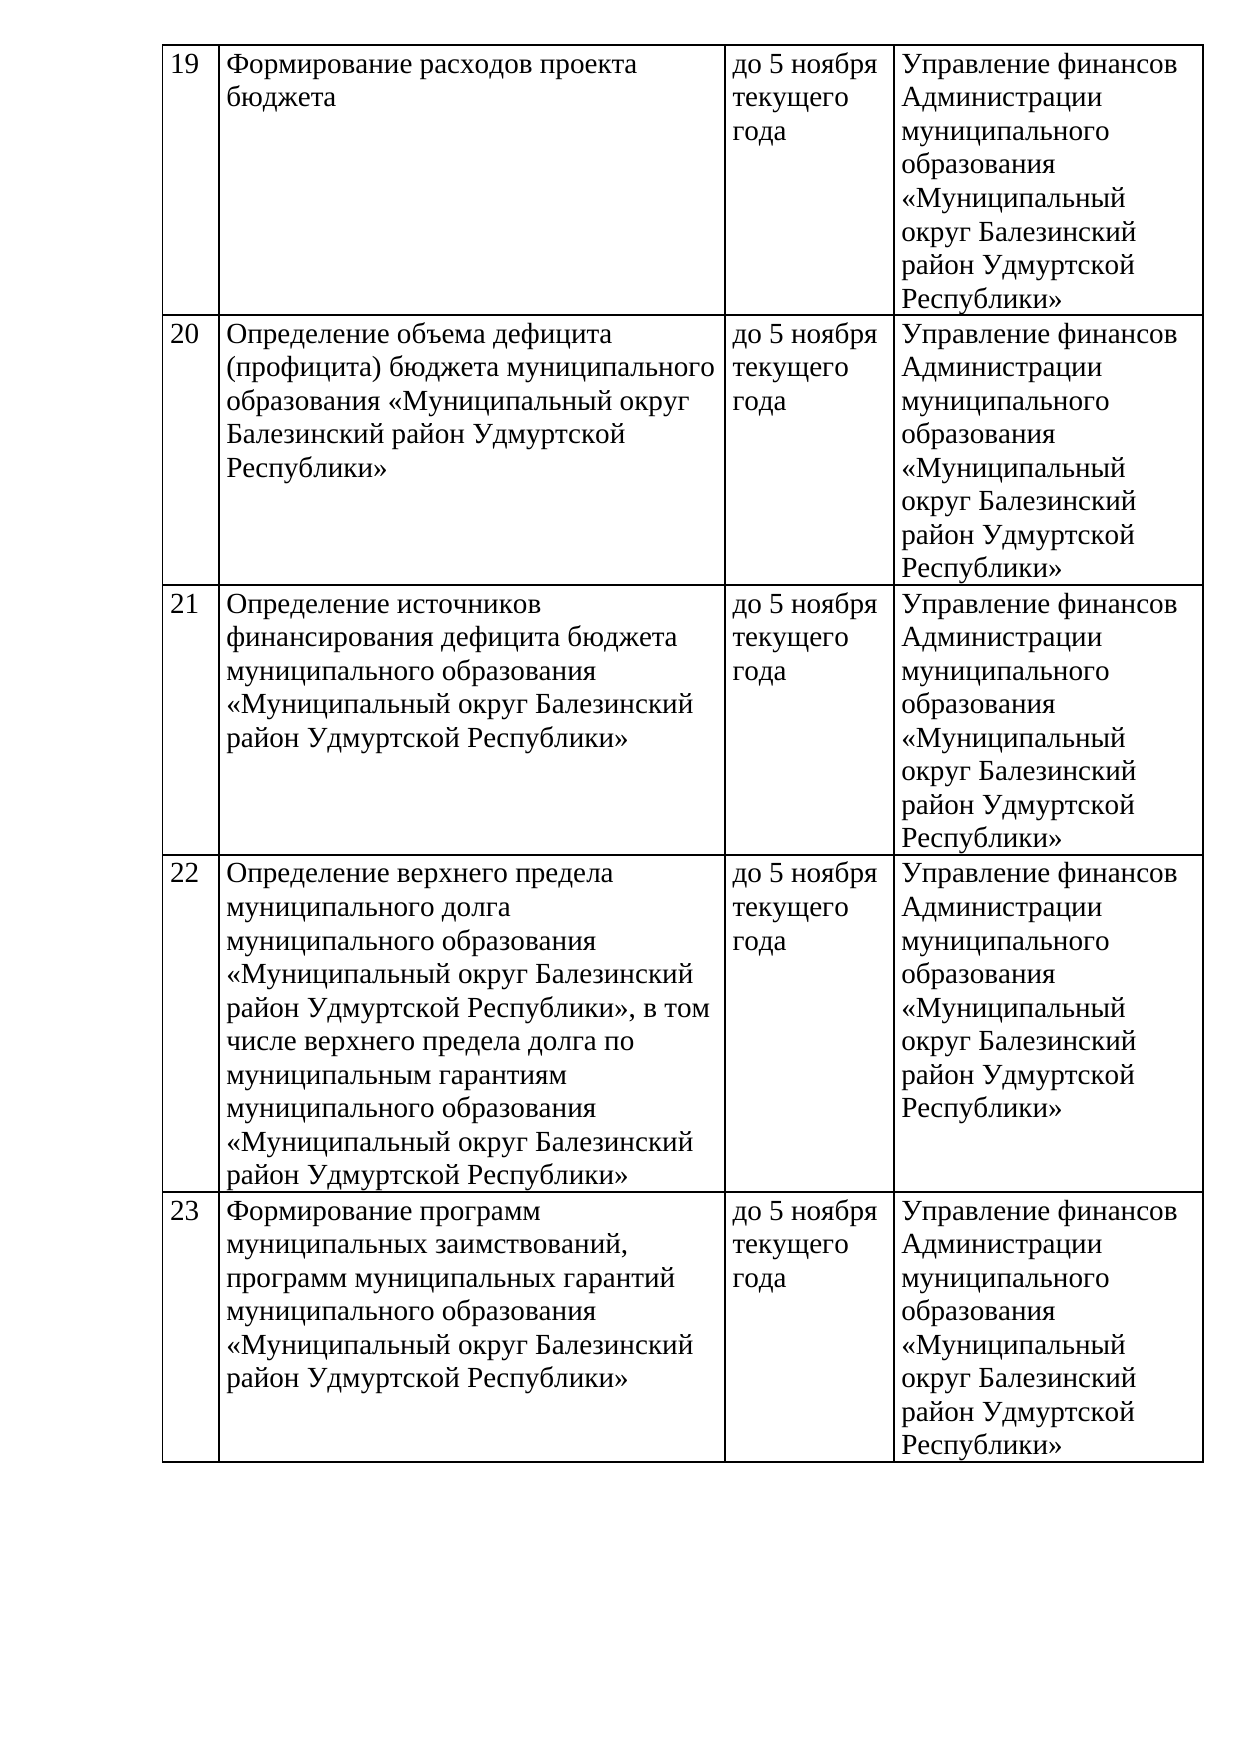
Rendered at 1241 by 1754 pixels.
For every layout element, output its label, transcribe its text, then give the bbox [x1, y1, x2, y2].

table_cell Определение источников финансирования дефицита бюджета муниципального образования «Муниципальный округ Балезинский район Удмуртской Республики» [220, 586, 724, 854]
table_cell Формирование расходов проекта бюджета [220, 46, 724, 314]
table_cell до 5 ноября текущего года [726, 586, 893, 854]
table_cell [895, 1193, 1202, 1461]
table_cell Управление финансов Администрации муниципального образования «Муниципальный округ Балезинский район Удмуртской Республики» [895, 586, 1202, 854]
table_cell 23 [163, 1193, 218, 1461]
table_cell 22 [163, 856, 218, 1191]
table_cell Управление финансов Администрации муниципального образования «Муниципальный округ Балезинский район Удмуртской Республики» [895, 316, 1202, 584]
table_cell до 5 ноября текущего года [726, 316, 893, 584]
table_cell до 5 ноября текущего года [726, 46, 893, 314]
table_cell до 5 ноября текущего года [726, 856, 893, 1191]
table_cell 19 [163, 46, 218, 314]
table_cell Определение верхнего предела муниципального долга муниципального образования «Муниципальный округ Балезинский район Удмуртской Республики», в том числе верхнего предела долга по муниципальным гарантиям муниципального образования «Муниципальный округ Балезинский район Удмуртской Республики» [220, 856, 724, 1191]
table_cell 20 [163, 316, 218, 584]
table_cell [726, 1193, 893, 1461]
table_cell 21 [163, 586, 218, 854]
table_cell Управление финансов Администрации муниципального образования «Муниципальный округ Балезинский район Удмуртской Республики» [895, 46, 1202, 314]
table_cell Определение объема дефицита (профицита) бюджета муниципального образования «Муниципальный округ Балезинский район Удмуртской Республики» [220, 316, 724, 584]
table_cell Формирование программ муниципальных заимствований, программ муниципальных гарантий муниципального образования «Муниципальный округ Балезинский район Удмуртской Республики» [220, 1193, 724, 1461]
table_cell Управление финансов Администрации муниципального образования «Муниципальный округ Балезинский район Удмуртской Республики» [895, 856, 1202, 1191]
